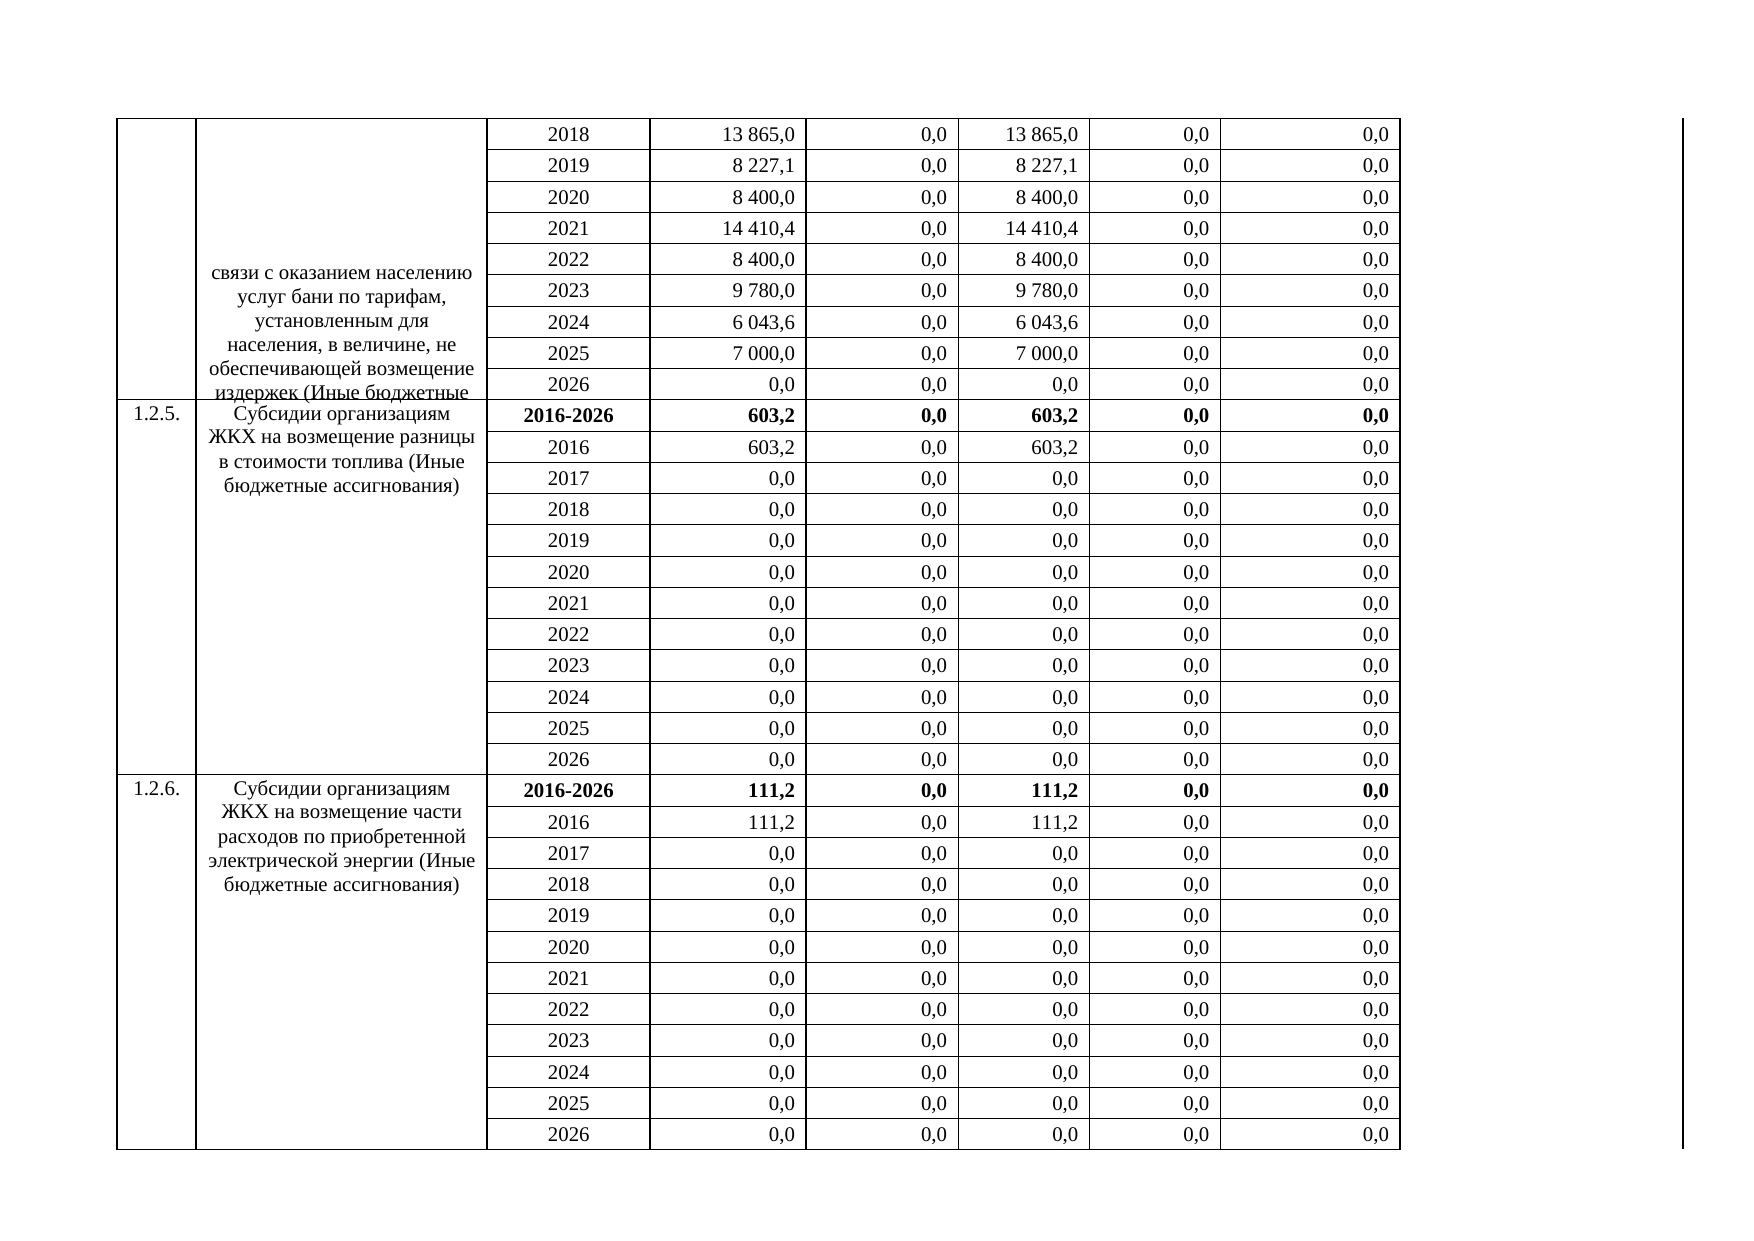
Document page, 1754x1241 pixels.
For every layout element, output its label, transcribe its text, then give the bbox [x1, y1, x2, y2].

table_cell 2024 [488, 682, 649, 712]
table_cell 2023 [488, 650, 649, 681]
table_cell 0,0 [1221, 432, 1399, 462]
table_cell 2020 [488, 932, 649, 962]
table_cell 6 043,6 [959, 307, 1089, 337]
table_cell 0,0 [1221, 182, 1399, 212]
table_cell 9 780,0 [651, 275, 805, 306]
table_cell 2019 [488, 150, 649, 181]
table_cell 0,0 [651, 838, 805, 868]
table_cell 0,0 [651, 1119, 805, 1149]
table_cell 2020 [488, 182, 649, 212]
table_cell 0,0 [1221, 244, 1399, 274]
table_cell 2024 [488, 1057, 649, 1087]
table_cell 8 400,0 [651, 244, 805, 274]
table_cell 2017 [488, 838, 649, 868]
table_cell 0,0 [1221, 307, 1399, 337]
table_cell 0,0 [1090, 432, 1220, 462]
table_cell 0,0 [807, 213, 958, 243]
table_cell 0,0 [1090, 1025, 1220, 1056]
table_cell 0,0 [1090, 807, 1220, 837]
table_cell 0,0 [807, 963, 958, 993]
table_cell 0,0 [807, 369, 958, 399]
table_cell 2022 [488, 244, 649, 274]
table_cell 14 410,4 [959, 213, 1089, 243]
table_cell 0,0 [1090, 588, 1220, 618]
table_cell 0,0 [1221, 588, 1399, 618]
table_cell 0,0 [807, 713, 958, 743]
table_cell 0,0 [1221, 150, 1399, 181]
table_cell 0,0 [1221, 682, 1399, 712]
table_cell 0,0 [807, 463, 958, 493]
table_cell 0,0 [1221, 869, 1399, 899]
table_cell 0,0 [807, 775, 958, 806]
table_cell 0,0 [959, 744, 1089, 774]
table_cell 0,0 [959, 838, 1089, 868]
table_cell 0,0 [1090, 650, 1220, 681]
table_cell 0,0 [1221, 994, 1399, 1024]
table_cell 0,0 [807, 244, 958, 274]
table_cell 111,2 [959, 807, 1089, 837]
table_cell 0,0 [807, 807, 958, 837]
table_cell 0,0 [1090, 525, 1220, 556]
table_cell 13 865,0 [959, 119, 1089, 149]
table_cell 0,0 [807, 182, 958, 212]
table_cell 0,0 [1221, 400, 1399, 431]
table_cell 0,0 [807, 1119, 958, 1149]
table_cell 2016 [488, 432, 649, 462]
table_cell 8 400,0 [651, 182, 805, 212]
table_cell Субсидии организациям ЖКХ на возмещение части расходов по приобретенной электрической энергии (Иные бюджетные ассигнования) [197, 775, 486, 1149]
table_cell 0,0 [1221, 932, 1399, 962]
table_cell 2016 [488, 807, 649, 837]
table_cell 2019 [488, 525, 649, 556]
table_cell 111,2 [959, 775, 1089, 806]
table_cell 0,0 [1090, 932, 1220, 962]
table_cell 7 000,0 [959, 338, 1089, 368]
table_cell 2018 [488, 494, 649, 524]
table_cell 0,0 [1090, 744, 1220, 774]
table_cell 0,0 [1221, 807, 1399, 837]
table_cell 0,0 [1221, 369, 1399, 399]
table_cell 0,0 [651, 619, 805, 649]
table_cell 0,0 [1221, 557, 1399, 587]
table_cell 0,0 [807, 525, 958, 556]
table_cell 0,0 [651, 963, 805, 993]
table_cell 0,0 [807, 744, 958, 774]
table_cell 0,0 [1090, 1057, 1220, 1087]
table_cell 0,0 [1090, 150, 1220, 181]
table_cell 0,0 [651, 682, 805, 712]
table_cell 0,0 [807, 557, 958, 587]
table_cell 603,2 [651, 400, 805, 431]
table_cell 0,0 [959, 1119, 1089, 1149]
table_cell 0,0 [1221, 1088, 1399, 1118]
table_cell 0,0 [1221, 650, 1399, 681]
table_cell 603,2 [959, 400, 1089, 431]
table_cell 0,0 [807, 494, 958, 524]
table_cell 2021 [488, 588, 649, 618]
table_cell 0,0 [807, 150, 958, 181]
table_cell 0,0 [1090, 182, 1220, 212]
table_cell 2016-2026 [488, 775, 649, 806]
table_cell 0,0 [959, 1057, 1089, 1087]
table_cell 0,0 [1221, 619, 1399, 649]
table_cell 0,0 [1090, 275, 1220, 306]
table_cell 0,0 [807, 932, 958, 962]
table_cell 0,0 [1221, 1025, 1399, 1056]
table_cell 0,0 [651, 900, 805, 931]
table_cell 0,0 [1090, 775, 1220, 806]
table_cell 0,0 [651, 1088, 805, 1118]
table_cell 0,0 [651, 557, 805, 587]
table_cell 0,0 [807, 838, 958, 868]
table_cell Субсидии организациям ЖКХ на возмещение разницы в стоимости топлива (Иные бюджетные ассигнования) [197, 400, 486, 774]
table_cell 0,0 [807, 432, 958, 462]
table_cell 8 227,1 [959, 150, 1089, 181]
table_cell 0,0 [1221, 963, 1399, 993]
table_cell 0,0 [959, 557, 1089, 587]
table_cell 0,0 [959, 463, 1089, 493]
table_cell 0,0 [651, 744, 805, 774]
table_cell 0,0 [1090, 1088, 1220, 1118]
table_cell 7 000,0 [651, 338, 805, 368]
table_cell 0,0 [1221, 900, 1399, 931]
table_cell 0,0 [1221, 213, 1399, 243]
table_cell 2017 [488, 463, 649, 493]
table_cell 2026 [488, 369, 649, 399]
table_cell 0,0 [959, 588, 1089, 618]
table_cell 2022 [488, 619, 649, 649]
table_cell 0,0 [1090, 557, 1220, 587]
table_cell 2026 [488, 744, 649, 774]
table_cell 0,0 [959, 494, 1089, 524]
table_cell 0,0 [651, 713, 805, 743]
table_cell 0,0 [807, 400, 958, 431]
table_cell 0,0 [1090, 119, 1220, 149]
table_cell 0,0 [959, 963, 1089, 993]
table_cell 0,0 [959, 900, 1089, 931]
table_cell 0,0 [807, 307, 958, 337]
table_cell 2018 [488, 119, 649, 149]
table_cell 111,2 [651, 775, 805, 806]
table_cell 0,0 [651, 463, 805, 493]
table_cell 0,0 [959, 1088, 1089, 1118]
table_cell 0,0 [1090, 369, 1220, 399]
table_cell 2016-2026 [488, 400, 649, 431]
table_cell 0,0 [807, 588, 958, 618]
table_cell 1.2.6. [118, 775, 195, 1149]
table_cell 0,0 [959, 994, 1089, 1024]
table_cell 2025 [488, 713, 649, 743]
table_cell 8 400,0 [959, 182, 1089, 212]
table_cell 6 043,6 [651, 307, 805, 337]
table_cell 0,0 [807, 275, 958, 306]
table_cell 2021 [488, 963, 649, 993]
table_cell 2023 [488, 1025, 649, 1056]
table_cell 9 780,0 [959, 275, 1089, 306]
table_cell 0,0 [651, 994, 805, 1024]
table_cell 0,0 [807, 1025, 958, 1056]
table_cell 2026 [488, 1119, 649, 1149]
table_cell 0,0 [1221, 744, 1399, 774]
table_cell 0,0 [1090, 213, 1220, 243]
table_cell 0,0 [1221, 713, 1399, 743]
table_cell 0,0 [1221, 338, 1399, 368]
table_cell 0,0 [807, 619, 958, 649]
table_cell 2025 [488, 338, 649, 368]
table_cell 0,0 [1090, 838, 1220, 868]
table_cell 0,0 [1221, 119, 1399, 149]
table_cell 0,0 [1090, 400, 1220, 431]
table_cell 0,0 [651, 494, 805, 524]
table_cell 0,0 [651, 369, 805, 399]
table_cell 0,0 [807, 1088, 958, 1118]
table_cell 0,0 [1090, 463, 1220, 493]
table_cell 2023 [488, 275, 649, 306]
table_cell 14 410,4 [651, 213, 805, 243]
table_cell 2018 [488, 869, 649, 899]
table_cell 2019 [488, 900, 649, 931]
table_cell 0,0 [1090, 244, 1220, 274]
table_cell 0,0 [651, 650, 805, 681]
table_cell 0,0 [959, 1025, 1089, 1056]
table_cell 8 400,0 [959, 244, 1089, 274]
table_cell 0,0 [1090, 869, 1220, 899]
table_cell 0,0 [651, 1057, 805, 1087]
table_cell 0,0 [1221, 1119, 1399, 1149]
table_cell 0,0 [651, 588, 805, 618]
table_cell 8 227,1 [651, 150, 805, 181]
table_cell 0,0 [651, 525, 805, 556]
table_cell 0,0 [807, 994, 958, 1024]
table_cell 0,0 [807, 682, 958, 712]
table_cell 2020 [488, 557, 649, 587]
table_cell 2024 [488, 307, 649, 337]
table_cell 0,0 [1090, 619, 1220, 649]
table_cell 0,0 [959, 369, 1089, 399]
table_cell 0,0 [651, 1025, 805, 1056]
table_cell 0,0 [1221, 838, 1399, 868]
table_cell 0,0 [1221, 463, 1399, 493]
table_cell 0,0 [1090, 1119, 1220, 1149]
table_cell 0,0 [1090, 494, 1220, 524]
table_cell 0,0 [959, 932, 1089, 962]
table_cell 0,0 [807, 650, 958, 681]
table_cell 2025 [488, 1088, 649, 1118]
table_cell 0,0 [1090, 963, 1220, 993]
table_cell 0,0 [959, 682, 1089, 712]
table_cell 2021 [488, 213, 649, 243]
table_cell 603,2 [959, 432, 1089, 462]
table_cell 0,0 [807, 338, 958, 368]
table_cell 0,0 [959, 525, 1089, 556]
table_cell 0,0 [807, 869, 958, 899]
table_cell 0,0 [807, 900, 958, 931]
table_cell 0,0 [651, 932, 805, 962]
table_cell 0,0 [959, 650, 1089, 681]
table_cell 0,0 [959, 869, 1089, 899]
table_cell 0,0 [1221, 494, 1399, 524]
table_cell 0,0 [1090, 338, 1220, 368]
table_cell 0,0 [1221, 775, 1399, 806]
table_cell 0,0 [1090, 900, 1220, 931]
table_cell 0,0 [959, 619, 1089, 649]
table_cell 0,0 [959, 713, 1089, 743]
table_cell 0,0 [651, 869, 805, 899]
table_cell 0,0 [1221, 1057, 1399, 1087]
table_cell 1.2.5. [118, 400, 195, 774]
table_cell 0,0 [1090, 994, 1220, 1024]
table_cell 0,0 [1221, 525, 1399, 556]
table_cell 0,0 [807, 1057, 958, 1087]
table_cell 0,0 [1221, 275, 1399, 306]
table_cell 111,2 [651, 807, 805, 837]
table_cell 0,0 [1090, 713, 1220, 743]
table_cell 13 865,0 [651, 119, 805, 149]
table_cell 0,0 [1090, 682, 1220, 712]
table_cell 2022 [488, 994, 649, 1024]
table_cell 0,0 [1090, 307, 1220, 337]
table_cell 0,0 [807, 119, 958, 149]
table_cell 603,2 [651, 432, 805, 462]
